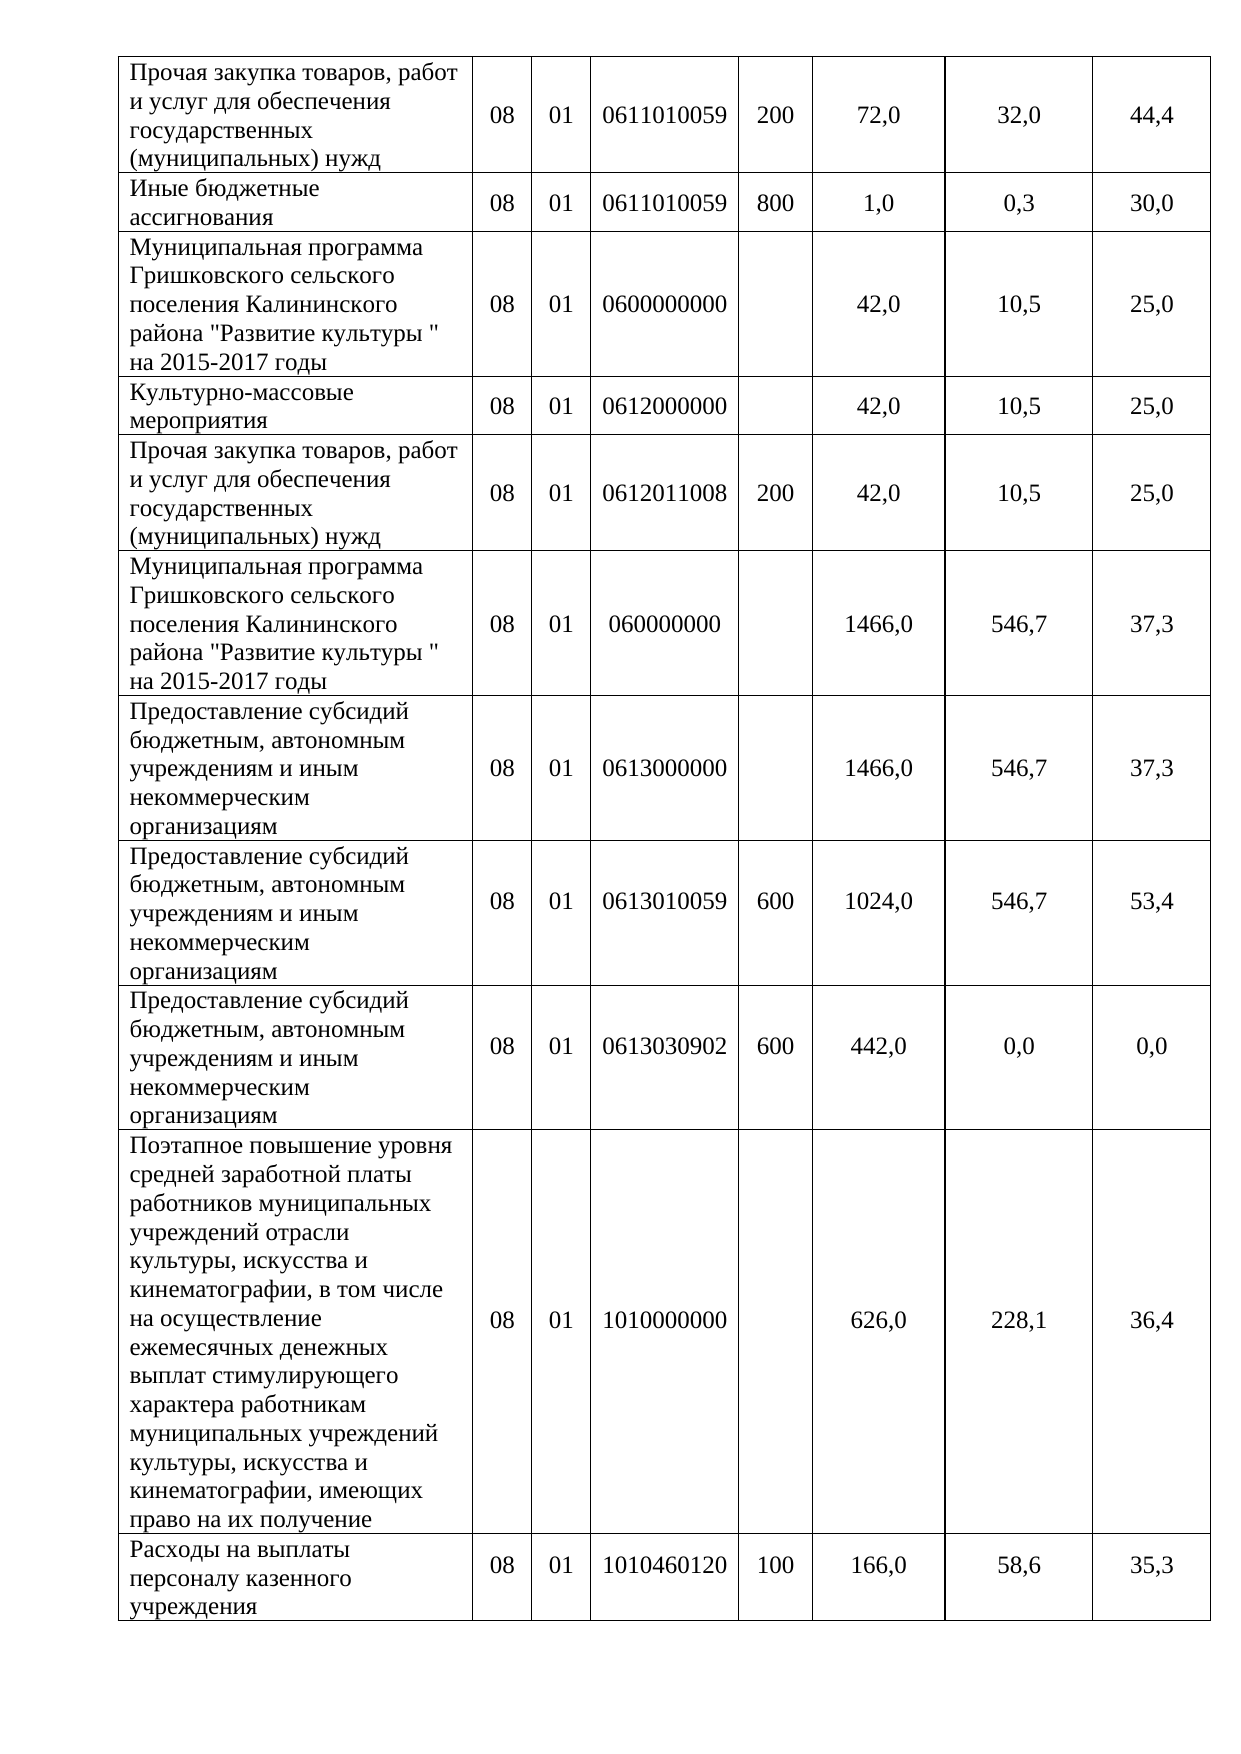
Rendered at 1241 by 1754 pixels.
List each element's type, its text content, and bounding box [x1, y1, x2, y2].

table_cell Предоставление субсидий бюджетным, автономным учреждениям и иным некоммерческим организациям [119, 841, 472, 984]
table_cell 200 [739, 57, 812, 172]
table_cell 08 [473, 57, 531, 172]
table_cell 72,0 [813, 57, 944, 172]
table_cell 44,4 [1093, 57, 1210, 172]
table_cell Предоставление субсидий бюджетным, автономным учреждениям и иным некоммерческим организациям [119, 986, 472, 1129]
table_cell 01 [532, 841, 590, 984]
table_cell 0,0 [1093, 986, 1210, 1129]
table_cell 228,1 [946, 1130, 1092, 1533]
table_cell 01 [532, 435, 590, 550]
table_cell 1,0 [813, 173, 944, 231]
table_cell 0600000000 [591, 232, 738, 376]
table_cell 37,3 [1093, 551, 1210, 695]
table_cell Муниципальная программа Гришковского сельского поселения Калининского района "Развитие культуры " на 2015-2017 годы [119, 232, 472, 376]
table_cell 30,0 [1093, 173, 1210, 231]
table_cell 42,0 [813, 377, 944, 434]
table_cell 546,7 [946, 551, 1092, 695]
table_cell 08 [473, 551, 531, 695]
table_cell [739, 696, 812, 840]
table_cell 0611010059 [591, 173, 738, 231]
table_cell [739, 551, 812, 695]
table_cell 10,5 [946, 435, 1092, 550]
table_cell 1024,0 [813, 841, 944, 984]
table_cell 1010460120 [591, 1534, 738, 1620]
table_cell 01 [532, 986, 590, 1129]
table_cell 01 [532, 377, 590, 434]
table_cell 0612011008 [591, 435, 738, 550]
table_cell Иные бюджетные ассигнования [119, 173, 472, 231]
table_cell Расходы на выплаты персоналу казенного учреждения [119, 1534, 472, 1620]
table_cell 08 [473, 173, 531, 231]
table_cell 08 [473, 232, 531, 376]
table_cell Муниципальная программа Гришковского сельского поселения Калининского района "Развитие культуры " на 2015-2017 годы [119, 551, 472, 695]
table_cell 600 [739, 986, 812, 1129]
table_cell [739, 232, 812, 376]
table_cell Поэтапное повышение уровня средней заработной платы работников муниципальных учреждений отрасли культуры, искусства и кинематографии, в том числе на осуществление ежемесячных денежных выплат стимулирующего характера работникам муниципальных учреждений культуры, искусства и кинематографии, имеющих право на их получение [119, 1130, 472, 1533]
table_cell 08 [473, 1130, 531, 1533]
table_cell 01 [532, 232, 590, 376]
table_cell 42,0 [813, 435, 944, 550]
table_cell 800 [739, 173, 812, 231]
table_cell 0613010059 [591, 841, 738, 984]
table_cell 08 [473, 986, 531, 1129]
table_cell 36,4 [1093, 1130, 1210, 1533]
table_cell Культурно-массовые мероприятия [119, 377, 472, 434]
table_cell [739, 377, 812, 434]
table_cell 546,7 [946, 841, 1092, 984]
table_cell 32,0 [946, 57, 1092, 172]
table_cell 25,0 [1093, 232, 1210, 376]
table_cell 08 [473, 1534, 531, 1620]
table_cell 626,0 [813, 1130, 944, 1533]
table_cell 1466,0 [813, 551, 944, 695]
table_cell 01 [532, 1130, 590, 1533]
table_cell 37,3 [1093, 696, 1210, 840]
table_cell 0613000000 [591, 696, 738, 840]
table_cell 01 [532, 1534, 590, 1620]
table_cell 25,0 [1093, 377, 1210, 434]
table_cell [739, 1130, 812, 1533]
table_cell Предоставление субсидий бюджетным, автономным учреждениям и иным некоммерческим организациям [119, 696, 472, 840]
table_cell 0,3 [946, 173, 1092, 231]
table_cell 53,4 [1093, 841, 1210, 984]
table_cell 546,7 [946, 696, 1092, 840]
table_cell 0613030902 [591, 986, 738, 1129]
table_cell 25,0 [1093, 435, 1210, 550]
table_cell 01 [532, 551, 590, 695]
table_cell 200 [739, 435, 812, 550]
table_cell 08 [473, 435, 531, 550]
table_cell 01 [532, 696, 590, 840]
table_cell 35,3 [1093, 1534, 1210, 1620]
table_cell 1466,0 [813, 696, 944, 840]
table_cell 10,5 [946, 232, 1092, 376]
table_cell 1010000000 [591, 1130, 738, 1533]
table_cell 166,0 [813, 1534, 944, 1620]
table_cell 58,6 [946, 1534, 1092, 1620]
table_cell 01 [532, 173, 590, 231]
table_cell 100 [739, 1534, 812, 1620]
table_cell Прочая закупка товаров, работ и услуг для обеспечения государственных (муниципальных) нужд [119, 57, 472, 172]
table_cell 01 [532, 57, 590, 172]
table_cell 600 [739, 841, 812, 984]
table_cell 08 [473, 377, 531, 434]
table_cell 08 [473, 841, 531, 984]
table_cell 42,0 [813, 232, 944, 376]
table_cell 060000000 [591, 551, 738, 695]
table_cell 0,0 [946, 986, 1092, 1129]
table_cell 0611010059 [591, 57, 738, 172]
table_cell 10,5 [946, 377, 1092, 434]
table_cell 0612000000 [591, 377, 738, 434]
table_cell 08 [473, 696, 531, 840]
table_cell Прочая закупка товаров, работ и услуг для обеспечения государственных (муниципальных) нужд [119, 435, 472, 550]
table_cell 442,0 [813, 986, 944, 1129]
